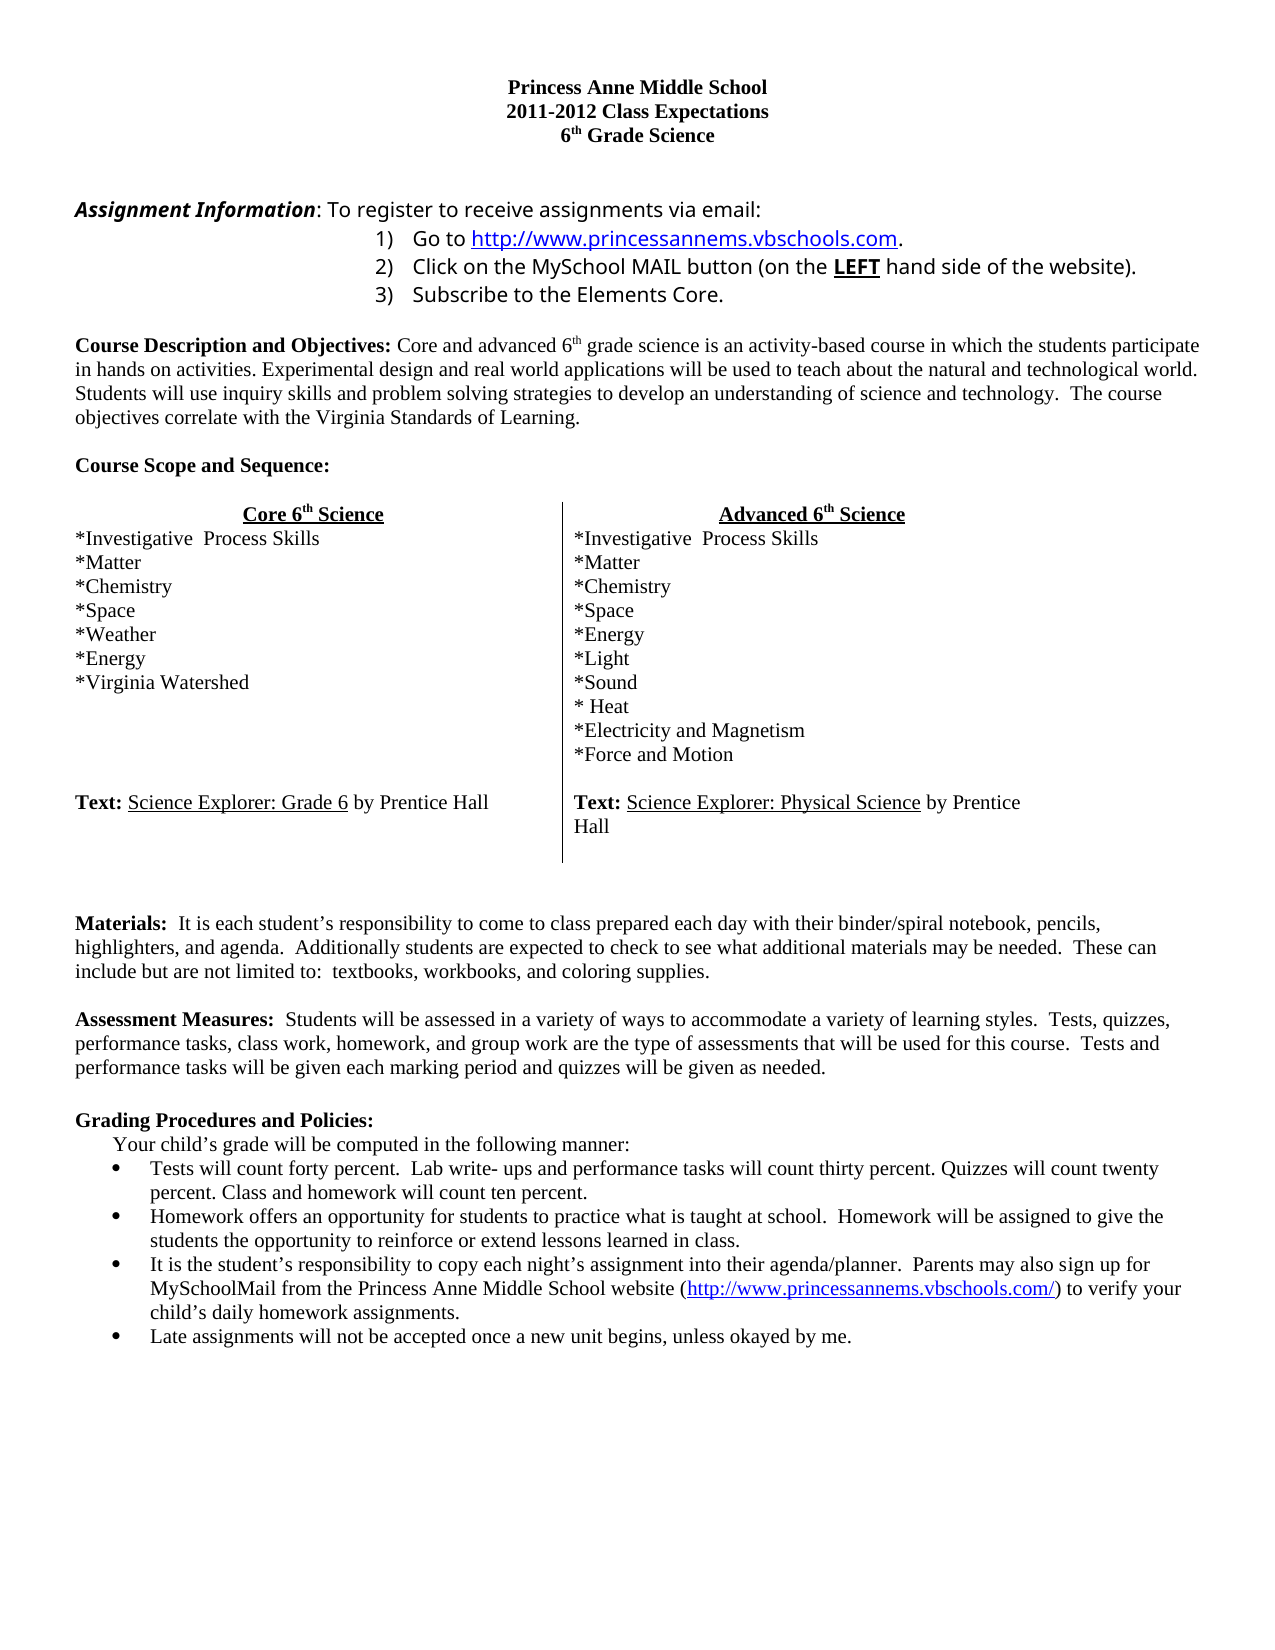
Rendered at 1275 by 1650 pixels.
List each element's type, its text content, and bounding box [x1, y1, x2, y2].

text Assessment Measures: Students will be assessed in a variety of ways to accommodate a variety of learning styles. Tests, quizzes, performance tasks, class work, homework, and group work are the type of assessments that will be used for this course. Tests and performance tasks will be given each marking period and quizzes will be given as needed. [75, 1007, 1200, 1079]
text 2011-2012 Class Expectations [75, 99, 1200, 123]
text Course Description and Objectives: Core and advanced 6th grade science is an activity-based course in which the students participate in hands on activities. Experimental design and real world applications will be used to teach about the natural and technological world. Students will use inquiry skills and problem solving strategies to develop an understanding of science and technology. The course objectives correlate with the Virginia Standards of Learning. [75, 333, 1200, 429]
list It is the student’s responsibility to copy each night’s assignment into their agenda/planner. Parents may also sign up for MySchoolMail from the Princess Anne Middle School website (http://www.princessannems.vbschools.com/) to verify your child’s daily homework assignments. [112, 1252, 1200, 1324]
text Your child’s grade will be computed in the following manner: [112, 1132, 1200, 1156]
list Go to http://www.princessannems.vbschools.com. [375, 224, 1200, 252]
list Homework offers an opportunity for students to practice what is taught at school. Homework will be assigned to give the students the opportunity to reinforce or extend lessons learned in class. [112, 1204, 1200, 1252]
list Tests will count forty percent. Lab write- ups and performance tasks will count thirty percent. Quizzes will count twenty percent. Class and homework will count ten percent. [112, 1156, 1200, 1204]
table_header Advanced 6th Science *Investigative Process Skills *Matter *Chemistry *Space *Energy *Light *Sound * Heat *Electricity and Magnetism *Force and Motion Text: Science Explorer: Physical Science by Prentice Hall [563, 502, 1061, 862]
text Assignment Information: To register to receive assignments via email: [75, 195, 1200, 224]
list Click on the MySchool MAIL button (on the LEFT hand side of the website). [375, 252, 1200, 281]
subtitle Princess Anne Middle School [75, 75, 1200, 99]
table_header Core 6th Science *Investigative Process Skills *Matter *Chemistry *Space *Weather *Energy *Virginia Watershed Text: Science Explorer: Grade 6 by Prentice Hall [64, 502, 562, 862]
list Late assignments will not be accepted once a new unit begins, unless okayed by me. [112, 1324, 1200, 1348]
text 6th Grade Science [75, 123, 1200, 147]
text Materials: It is each student’s responsibility to come to class prepared each day with their binder/spiral notebook, pencils, highlighters, and agenda. Additionally students are expected to check to see what additional materials may be needed. These can include but are not limited to: textbooks, workbooks, and coloring supplies. [75, 911, 1200, 983]
text Course Scope and Sequence: [75, 453, 1200, 477]
text Grading Procedures and Policies: [75, 1108, 1200, 1132]
list Subscribe to the Elements Core. [375, 281, 1200, 309]
